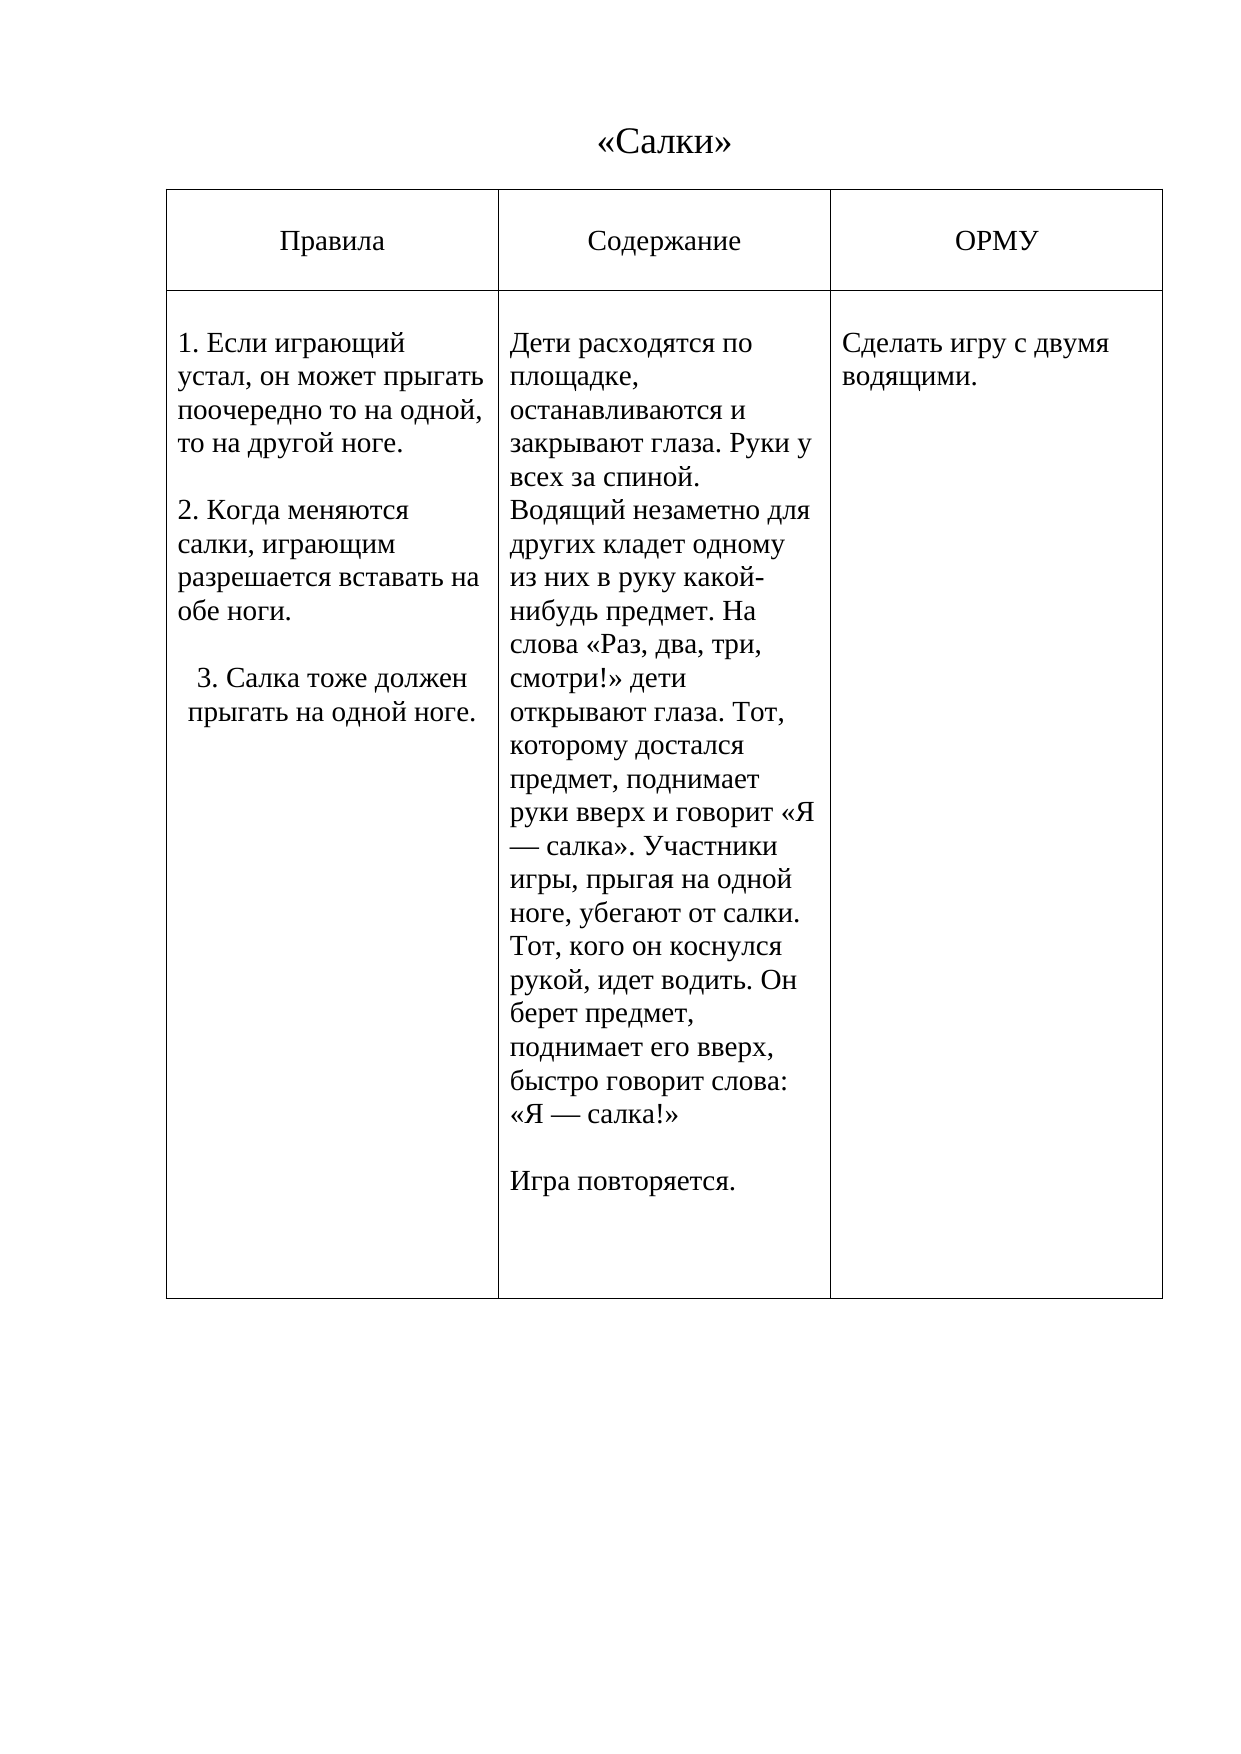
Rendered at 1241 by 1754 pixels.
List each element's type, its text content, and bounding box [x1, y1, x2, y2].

table_cell Сделать игру с двумя водящими. [831, 291, 1162, 1297]
text «Салки» [177, 118, 1152, 161]
table_cell Дети расходятся по площадке, останавливаются и закрывают глаза. Руки у всех за спиной. Водящий незаметно для других кладет одному из них в руку какой-нибудь предмет. На слова «Раз, два, три, смотри!» дети открывают глаза. Тот, которому достался предмет, поднимает руки вверх и говорит «Я — салка». Участники игры, прыгая на одной ноге, убегают от салки. Тот, кого он коснулся рукой, идет водить. Он берет предмет, поднимает его вверх, быстро говорит слова: «Я — салка!» Игра повторяется. [499, 291, 830, 1297]
table_header ОРМУ [831, 190, 1162, 290]
table_cell 1. Если играющий устал, он может прыгать поочередно то на одной, то на другой ноге. 2. Когда меняются салки, играющим разрешается вставать на обе ноги. 3. Салка тоже должен прыгать на одной ноге. [167, 291, 498, 1297]
table_header Содержание [499, 190, 830, 290]
table_header Правила [167, 190, 498, 290]
